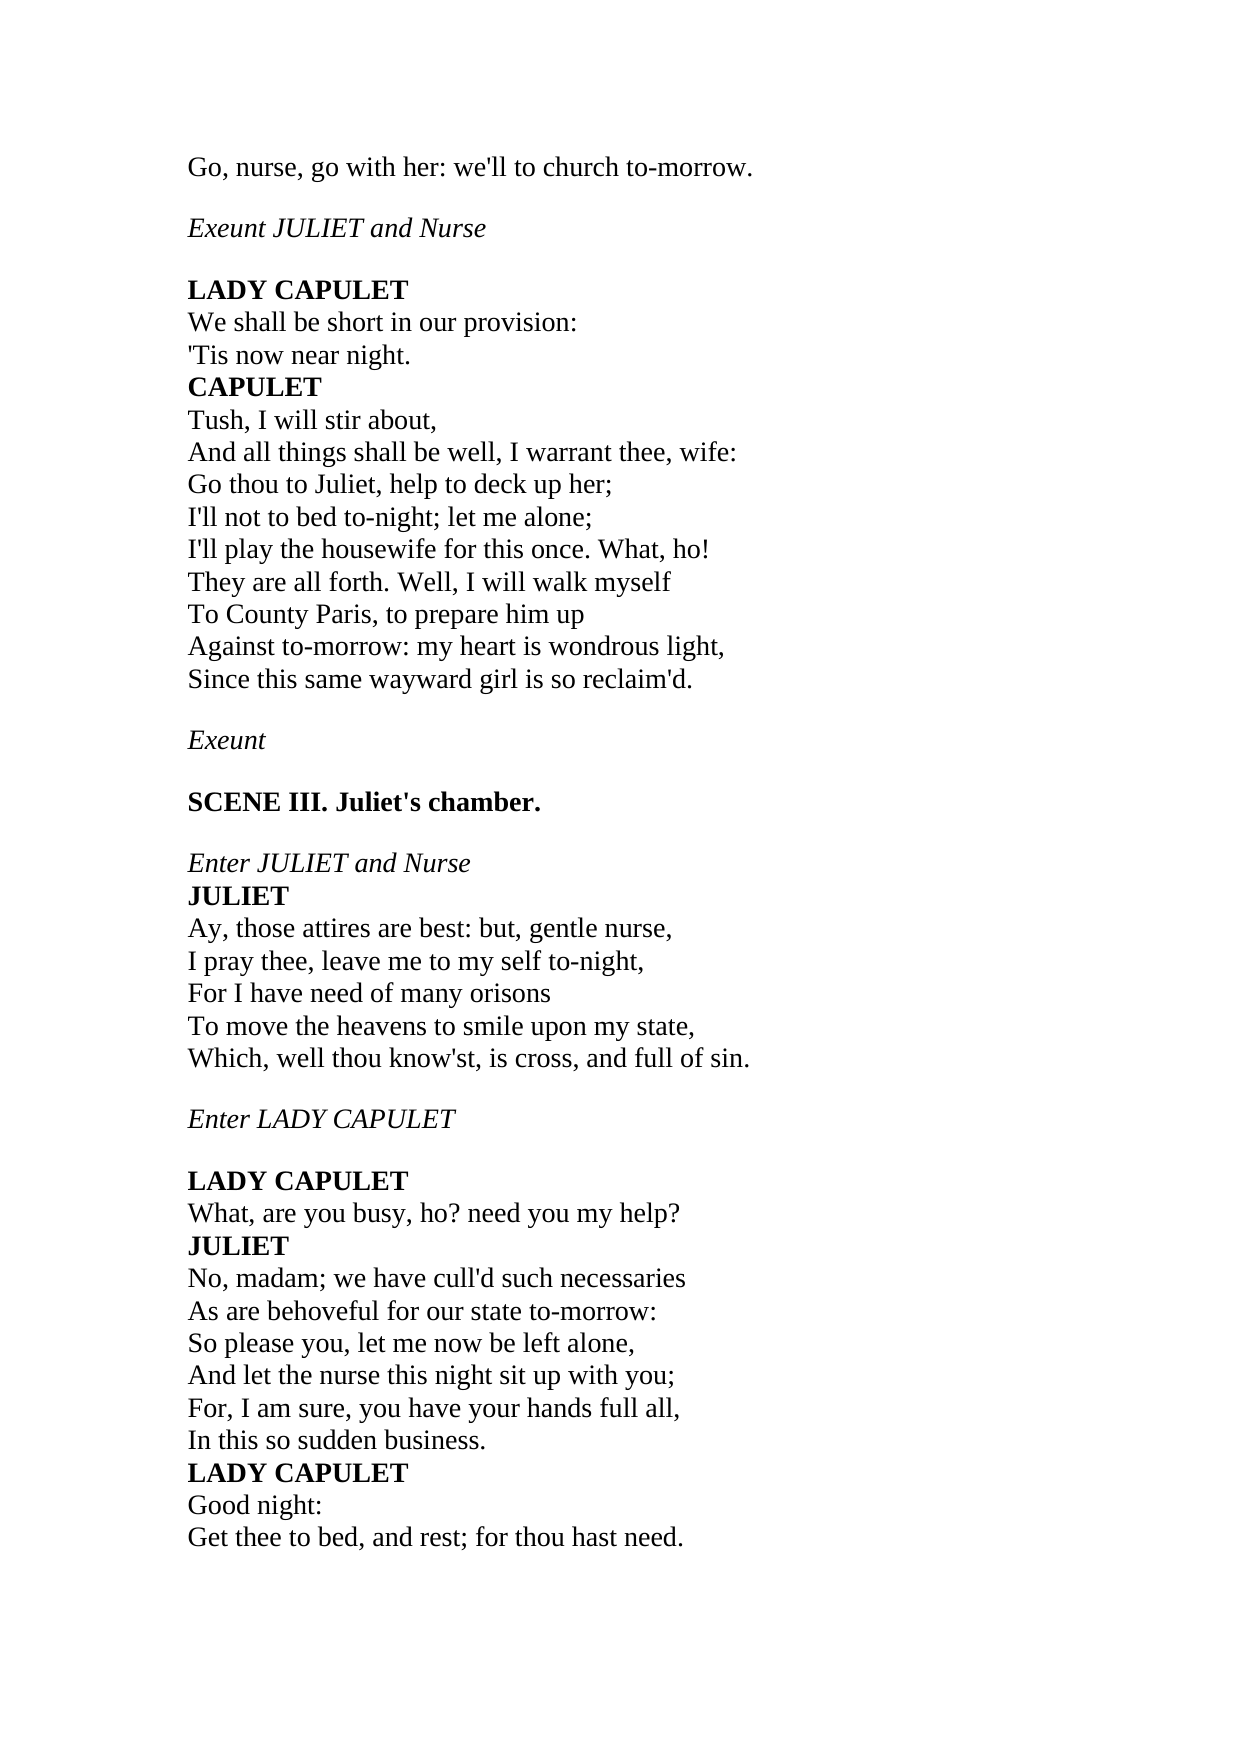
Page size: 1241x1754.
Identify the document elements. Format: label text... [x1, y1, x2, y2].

text Exeunt JULIET and Nurse [187, 212, 1053, 244]
text What, are you busy, ho? need you my help? [187, 1196, 1053, 1229]
text Good night: Get thee to bed, and rest; for thou hast need. [187, 1488, 1053, 1553]
text JULIET [187, 879, 1053, 911]
text We shall be short in our provision: 'Tis now near night. [187, 306, 1053, 370]
text Tush, I will stir about, And all things shall be well, I warrant thee, wife: Go thou to Juliet, help to deck up her; I'll not to bed to-night; let me alone; I'll play the housewife for this once. What, ho! They are all forth. Well, I will walk myself To County Paris, to prepare him up Against to-morrow: my heart is wondrous light, Since this same wayward girl is so reclaim'd. [187, 403, 1053, 694]
text Exeunt [187, 723, 1053, 756]
text LADY CAPULET [187, 1456, 1053, 1488]
text Go, nurse, go with her: we'll to church to-morrow. [187, 150, 1053, 182]
text SCENE III. Juliet's chamber. [187, 785, 1053, 817]
text Enter JULIET and Nurse [187, 847, 1053, 879]
text JULIET [187, 1229, 1053, 1261]
text Ay, those attires are best: but, gentle nurse, I pray thee, leave me to my self to-night, For I have need of many orisons To move the heavens to smile upon my state, Which, well thou know'st, is cross, and full of sin. [187, 911, 1053, 1073]
text LADY CAPULET [187, 273, 1053, 306]
text LADY CAPULET [187, 1164, 1053, 1196]
text No, madam; we have cull'd such necessaries As are behoveful for our state to-morrow: So please you, let me now be left alone, And let the nurse this night sit up with you; For, I am sure, you have your hands full all, In this so sudden business. [187, 1261, 1053, 1456]
text CAPULET [187, 370, 1053, 403]
text Enter LADY CAPULET [187, 1102, 1053, 1135]
